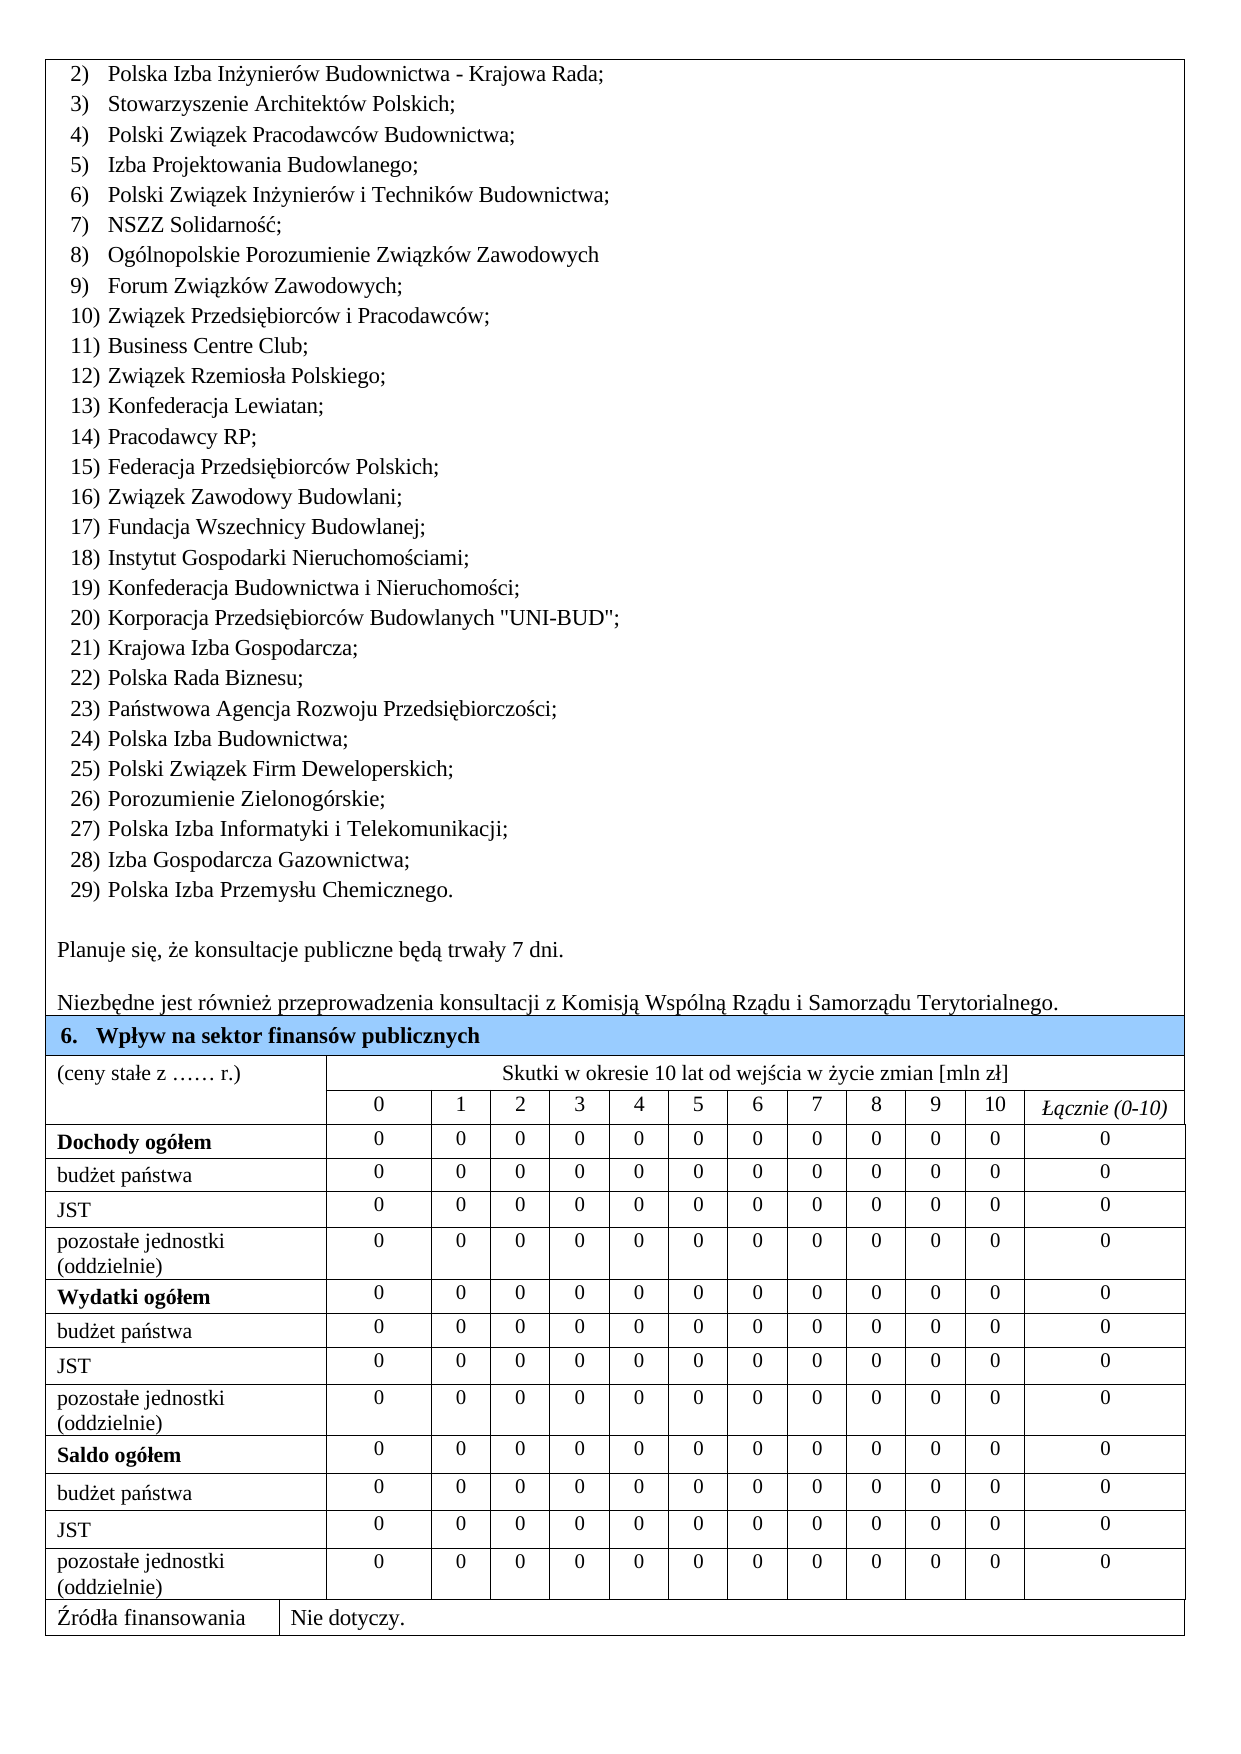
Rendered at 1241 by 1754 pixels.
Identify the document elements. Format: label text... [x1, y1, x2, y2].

table_cell 0 [847, 1549, 905, 1599]
table_cell 0 [847, 1385, 905, 1435]
table_cell 0 [788, 1314, 846, 1347]
table_cell 0 [669, 1348, 727, 1384]
table_cell 2 [491, 1091, 549, 1124]
table_cell 0 [966, 1192, 1024, 1227]
table_cell 0 [847, 1228, 905, 1278]
table_cell 0 [550, 1511, 609, 1547]
table_cell 0 [550, 1228, 609, 1278]
table_cell 0 [327, 1474, 431, 1510]
table_cell 0 [966, 1511, 1024, 1547]
table_cell 0 [1025, 1436, 1185, 1473]
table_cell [46, 60, 1184, 1015]
table_cell 7 [788, 1091, 846, 1124]
table_cell 0 [788, 1228, 846, 1278]
table_cell Wpływ na sektor finansów publicznych [46, 1016, 1184, 1055]
table_cell 0 [966, 1436, 1024, 1473]
table_cell 0 [432, 1192, 490, 1227]
table_cell Łącznie (0-10) [1025, 1091, 1184, 1124]
table_cell 0 [788, 1436, 846, 1473]
table_cell JST [46, 1348, 326, 1384]
table_cell 4 [610, 1091, 668, 1124]
table_cell Saldo ogółem [46, 1436, 326, 1473]
table_cell 0 [610, 1314, 668, 1347]
table_cell 0 [669, 1192, 727, 1227]
table_cell 0 [669, 1511, 727, 1547]
table_cell 10 [966, 1091, 1024, 1124]
table_cell 0 [669, 1385, 727, 1435]
table_cell 0 [432, 1314, 490, 1347]
table_cell 0 [728, 1511, 787, 1547]
table_cell 0 [728, 1549, 787, 1599]
table_cell 0 [327, 1348, 431, 1384]
table_cell 0 [432, 1436, 490, 1473]
table_cell 0 [847, 1192, 905, 1227]
table_cell 0 [491, 1280, 549, 1313]
table_cell 0 [1025, 1280, 1185, 1313]
table_cell 0 [610, 1192, 668, 1227]
table_cell 6 [728, 1091, 787, 1124]
table_cell 1 [432, 1091, 490, 1124]
table_cell 0 [610, 1474, 668, 1510]
table_cell 0 [669, 1474, 727, 1510]
table_cell 0 [327, 1159, 431, 1191]
table_cell 0 [610, 1348, 668, 1384]
table_cell 0 [728, 1159, 787, 1191]
table_cell budżet państwa [46, 1159, 326, 1191]
table_cell 0 [788, 1474, 846, 1510]
table_cell 0 [1025, 1159, 1185, 1191]
table_cell 0 [550, 1474, 609, 1510]
table_cell 0 [550, 1159, 609, 1191]
table_cell 0 [966, 1228, 1024, 1278]
table_cell 0 [610, 1385, 668, 1435]
table_cell 0 [327, 1228, 431, 1278]
table_cell pozostałe jednostki (oddzielnie) [46, 1228, 326, 1278]
table_cell 0 [906, 1228, 965, 1278]
table_cell 0 [550, 1125, 609, 1158]
table_cell 0 [1025, 1474, 1185, 1510]
table_cell 0 [1025, 1125, 1185, 1158]
table_cell 0 [327, 1192, 431, 1227]
table_cell 0 [847, 1159, 905, 1191]
table_cell budżet państwa [46, 1474, 326, 1510]
table_cell 0 [728, 1228, 787, 1278]
table_cell 0 [669, 1314, 727, 1347]
table_cell 0 [728, 1474, 787, 1510]
table_cell 0 [966, 1314, 1024, 1347]
table_cell 0 [788, 1192, 846, 1227]
table_cell 0 [491, 1125, 549, 1158]
table_cell 0 [327, 1436, 431, 1473]
table_cell 0 [610, 1549, 668, 1599]
table_cell 0 [847, 1280, 905, 1313]
table_cell 0 [728, 1348, 787, 1384]
table_cell 0 [728, 1280, 787, 1313]
table_cell pozostałe jednostki (oddzielnie) [46, 1385, 326, 1435]
table_cell 0 [550, 1385, 609, 1435]
table_cell 0 [906, 1436, 965, 1473]
table_cell 0 [327, 1091, 431, 1124]
table_cell 0 [432, 1511, 490, 1547]
table_cell 0 [327, 1549, 431, 1599]
table_cell 0 [847, 1511, 905, 1547]
table_cell 0 [491, 1436, 549, 1473]
table_cell 0 [906, 1385, 965, 1435]
table_cell 0 [728, 1125, 787, 1158]
table_cell 0 [327, 1280, 431, 1313]
table_cell 0 [327, 1125, 431, 1158]
table_cell 0 [669, 1436, 727, 1473]
table_cell 0 [906, 1511, 965, 1547]
table_cell 0 [1025, 1314, 1185, 1347]
table_cell 0 [1025, 1348, 1185, 1384]
table_cell 0 [432, 1159, 490, 1191]
table_cell Skutki w okresie 10 lat od wejścia w życie zmian [mln zł] [327, 1056, 1184, 1090]
table_cell 0 [1025, 1511, 1185, 1547]
table_cell 0 [966, 1280, 1024, 1313]
table_cell 0 [669, 1125, 727, 1158]
table_cell 0 [432, 1125, 490, 1158]
table_cell pozostałe jednostki (oddzielnie) [46, 1549, 326, 1599]
table_cell Dochody ogółem [46, 1125, 326, 1158]
table_cell 0 [906, 1159, 965, 1191]
table_cell 0 [966, 1159, 1024, 1191]
table_cell 0 [728, 1192, 787, 1227]
table_cell 0 [966, 1385, 1024, 1435]
table_cell 8 [847, 1091, 905, 1124]
table_cell 0 [610, 1436, 668, 1473]
table_cell Źródła finansowania [46, 1600, 279, 1635]
table_cell 0 [550, 1549, 609, 1599]
table_cell 0 [906, 1314, 965, 1347]
table_cell 3 [550, 1091, 609, 1124]
table_cell 0 [1025, 1192, 1185, 1227]
table_cell 0 [550, 1436, 609, 1473]
table_cell 0 [491, 1314, 549, 1347]
table_cell 0 [491, 1474, 549, 1510]
table_cell 0 [1025, 1549, 1185, 1599]
table_cell 0 [906, 1348, 965, 1384]
table_cell Wydatki ogółem [46, 1280, 326, 1313]
table_cell 0 [1025, 1385, 1185, 1435]
table_cell 0 [491, 1159, 549, 1191]
table_cell 0 [788, 1511, 846, 1547]
table_cell 0 [788, 1280, 846, 1313]
table_cell 0 [550, 1348, 609, 1384]
table_cell 0 [788, 1125, 846, 1158]
table_cell 0 [610, 1228, 668, 1278]
table_cell 0 [728, 1385, 787, 1435]
table_cell 0 [906, 1192, 965, 1227]
table_cell 0 [432, 1474, 490, 1510]
table_cell 0 [847, 1474, 905, 1510]
table_cell 0 [669, 1549, 727, 1599]
table_cell 0 [788, 1348, 846, 1384]
table_cell 0 [966, 1348, 1024, 1384]
table_cell 0 [327, 1314, 431, 1347]
table_cell 0 [847, 1314, 905, 1347]
table_cell 0 [847, 1125, 905, 1158]
table_cell 0 [1025, 1228, 1185, 1278]
table_cell 0 [432, 1348, 490, 1384]
table_cell 0 [491, 1228, 549, 1278]
table_cell (ceny stałe z …… r.) [46, 1056, 326, 1124]
table_cell 0 [788, 1549, 846, 1599]
table_cell 0 [669, 1280, 727, 1313]
table_cell 0 [906, 1549, 965, 1599]
table_cell 0 [906, 1474, 965, 1510]
table_cell 0 [610, 1159, 668, 1191]
table_cell 0 [432, 1228, 490, 1278]
table_cell 0 [432, 1385, 490, 1435]
table_cell 0 [610, 1280, 668, 1313]
table_cell 0 [728, 1436, 787, 1473]
table_cell 0 [610, 1511, 668, 1547]
table_cell 0 [728, 1314, 787, 1347]
table_cell 0 [847, 1436, 905, 1473]
table_cell 0 [327, 1385, 431, 1435]
table_cell budżet państwa [46, 1314, 326, 1347]
table_cell 0 [432, 1280, 490, 1313]
table_cell 0 [966, 1549, 1024, 1599]
table_cell 0 [669, 1228, 727, 1278]
table_cell 0 [327, 1511, 431, 1547]
table_cell 0 [491, 1385, 549, 1435]
table_cell 0 [669, 1159, 727, 1191]
table_cell 0 [550, 1280, 609, 1313]
table_cell 0 [847, 1348, 905, 1384]
table_cell 0 [550, 1192, 609, 1227]
table_cell 0 [788, 1385, 846, 1435]
table_cell JST [46, 1511, 326, 1547]
table_cell 5 [669, 1091, 727, 1124]
table_cell 0 [491, 1348, 549, 1384]
table_cell 0 [788, 1159, 846, 1191]
table_cell 9 [906, 1091, 965, 1124]
table_cell 0 [966, 1125, 1024, 1158]
table_cell JST [46, 1192, 326, 1227]
table_cell 0 [491, 1511, 549, 1547]
table_cell 0 [491, 1549, 549, 1599]
table_cell 0 [906, 1125, 965, 1158]
table_cell 0 [610, 1125, 668, 1158]
table_cell 0 [966, 1474, 1024, 1510]
table_cell 0 [906, 1280, 965, 1313]
table_cell Nie dotyczy. [280, 1600, 1184, 1635]
table_cell 0 [550, 1314, 609, 1347]
table_cell 0 [491, 1192, 549, 1227]
table_cell 0 [432, 1549, 490, 1599]
